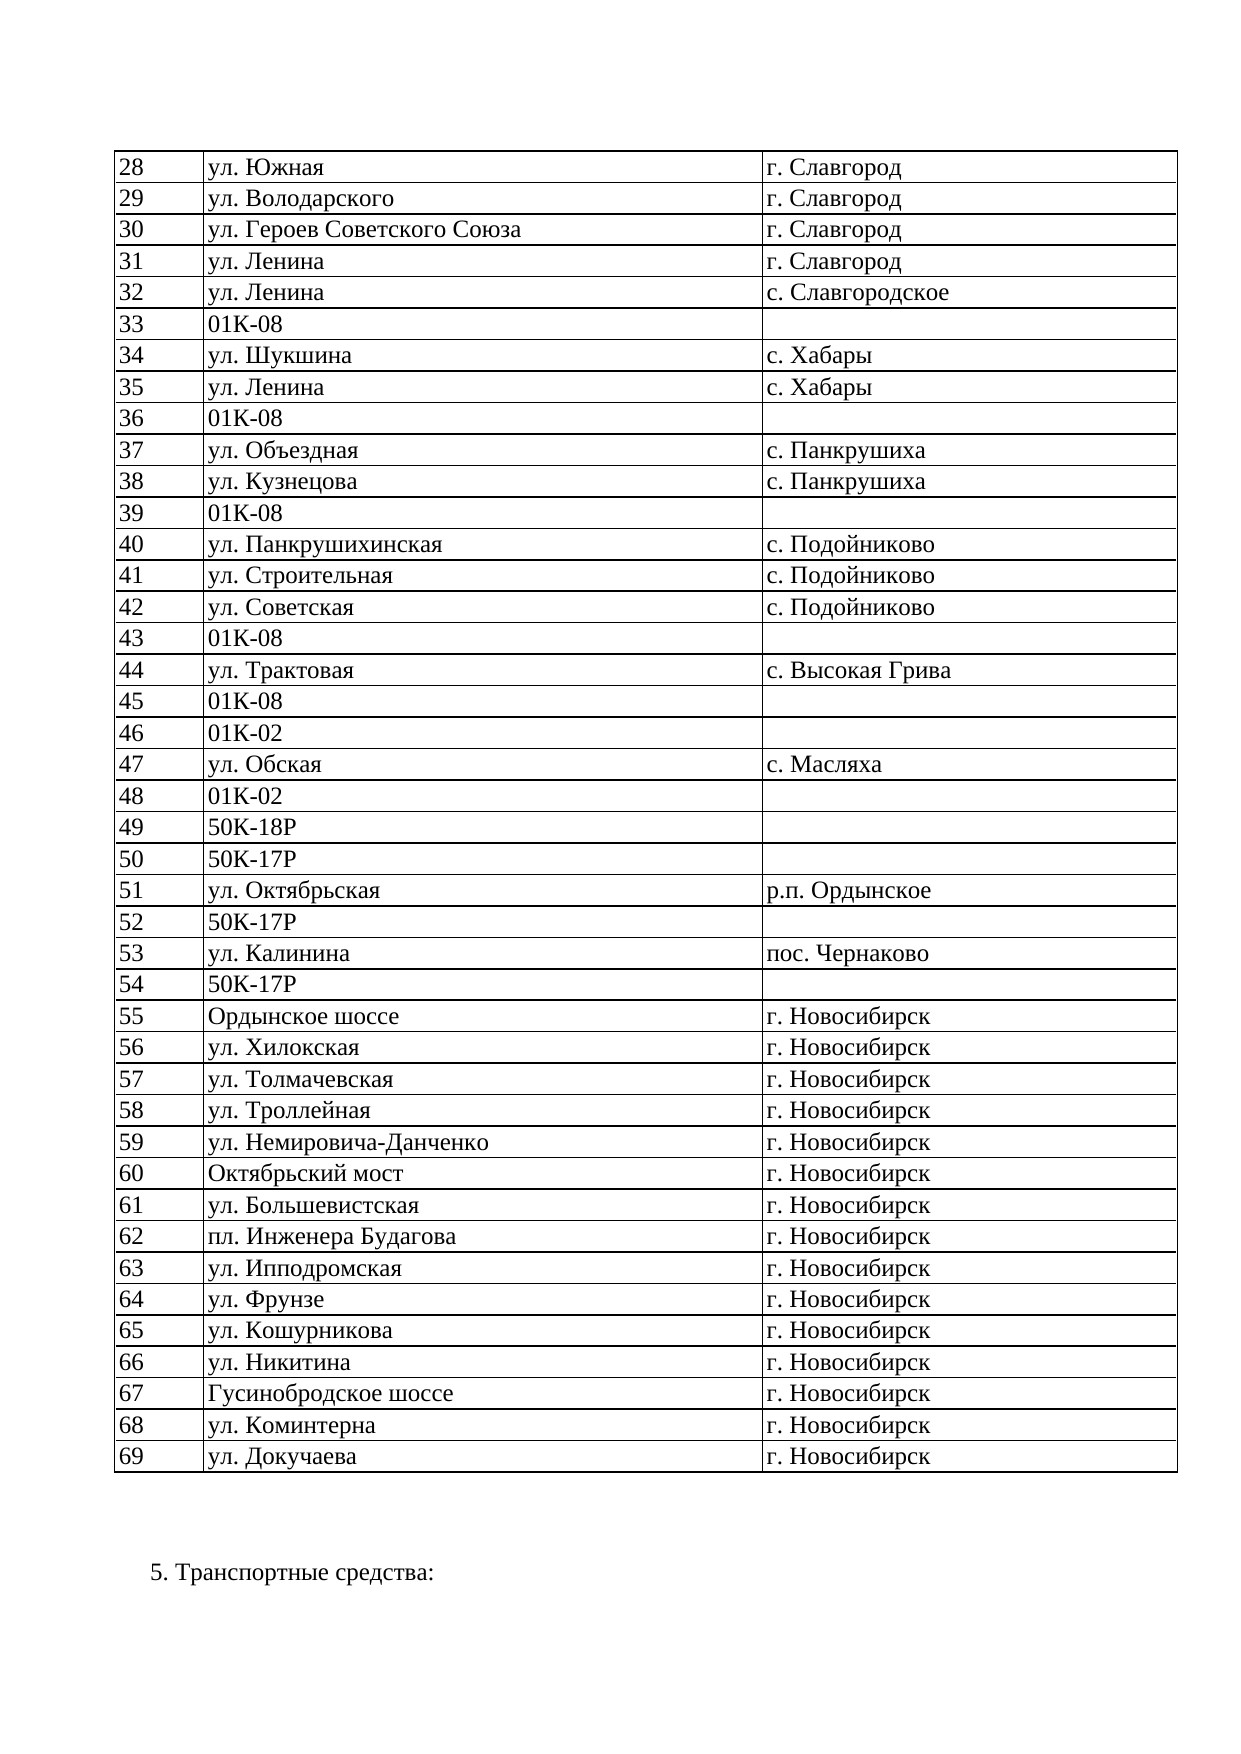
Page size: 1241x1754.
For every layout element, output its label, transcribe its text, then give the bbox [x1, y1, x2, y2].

table_cell 29 [115, 183, 203, 213]
table_cell 50 [115, 843, 203, 873]
table_cell 40 [115, 529, 203, 559]
table_cell Октябрьский мост [204, 1158, 762, 1188]
table_cell 43 [115, 623, 203, 653]
table_cell 66 [115, 1346, 203, 1377]
table_cell ул. Ленина [204, 277, 762, 307]
table_cell ул. Хилокская [204, 1032, 762, 1062]
table_cell ул. Ипподромская [204, 1253, 762, 1282]
table_cell 53 [115, 938, 203, 968]
table_cell 49 [115, 812, 203, 842]
table_cell ул. Шукшина [204, 340, 762, 370]
table_cell г. Новосибирск [763, 1345, 1177, 1377]
table_cell г. Новосибирск [763, 1440, 1177, 1471]
table_cell 01К-08 [204, 686, 762, 716]
table_cell 32 [115, 277, 203, 307]
table_cell ул. Советская [204, 592, 762, 622]
table_cell [763, 968, 1177, 999]
table_cell 42 [115, 591, 203, 622]
table_cell 28 [115, 152, 203, 181]
table_cell 01К-02 [204, 718, 762, 748]
table_cell г. Новосибирск [763, 1157, 1177, 1188]
table_cell 64 [115, 1284, 203, 1314]
table_cell 58 [115, 1095, 203, 1125]
table_cell 69 [115, 1441, 203, 1471]
table_cell ул. Героев Советского Союза [204, 215, 762, 244]
table_cell 47 [115, 749, 203, 779]
table_cell 31 [115, 245, 203, 276]
table_cell 44 [115, 654, 203, 685]
table_cell 59 [115, 1126, 203, 1157]
table_cell 35 [115, 371, 203, 402]
table_cell ул. Володарского [204, 183, 762, 213]
table_cell 38 [115, 466, 203, 496]
table_cell 33 [115, 308, 203, 339]
table_cell с. Хабары [763, 370, 1177, 402]
table_cell [763, 716, 1177, 748]
table_cell 30 [115, 214, 203, 244]
table_cell Гусинобродское шоссе [204, 1378, 762, 1408]
table_cell ул. Никитина [204, 1347, 762, 1377]
table_cell 01К-08 [204, 403, 762, 433]
table_cell [763, 811, 1177, 842]
table_cell ул. Немировича-Данченко [204, 1127, 762, 1157]
table_cell 36 [115, 403, 203, 433]
table_cell 63 [115, 1252, 203, 1282]
table_cell с. Масляха [763, 748, 1177, 779]
table_cell г. Новосибирск [763, 1314, 1177, 1345]
table_cell пл. Инженера Будагова [204, 1221, 762, 1251]
table_cell 62 [115, 1221, 203, 1251]
table_cell с. Подойниково [763, 559, 1177, 590]
table_cell ул. Докучаева [204, 1441, 762, 1471]
table_cell с. Высокая Грива [763, 653, 1177, 685]
table_cell ул. Калинина [204, 938, 762, 968]
table_cell ул. Панкрушихинская [204, 529, 762, 559]
table_cell г. Новосибирск [763, 1188, 1177, 1219]
table_cell 57 [115, 1063, 203, 1094]
table_cell ул. Трактовая [204, 655, 762, 685]
table_cell 01К-08 [204, 498, 762, 527]
table_cell г. Славгород [763, 152, 1177, 181]
table_cell с. Подойниково [763, 590, 1177, 622]
table_cell [763, 307, 1177, 339]
table_cell ул. Коминтерна [204, 1410, 762, 1440]
table_cell ул. Большевистская [204, 1190, 762, 1219]
table_cell 39 [115, 497, 203, 527]
table_cell [763, 779, 1177, 811]
table_cell 52 [115, 906, 203, 936]
table_cell г. Новосибирск [763, 1062, 1177, 1094]
table_cell ул. Фрунзе [204, 1284, 762, 1314]
table_cell г. Новосибирск [763, 1125, 1177, 1157]
table_cell ул. Толмачевская [204, 1064, 762, 1094]
table_cell с. Панкрушиха [763, 433, 1177, 464]
table_cell 46 [115, 717, 203, 748]
table_cell [763, 496, 1177, 527]
table_cell ул. Объездная [204, 435, 762, 464]
table_cell ул. Троллейная [204, 1095, 762, 1125]
table_cell ул. Кошурникова [204, 1316, 762, 1345]
table_cell ул. Ленина [204, 246, 762, 276]
table_cell р.п. Ордынское [763, 874, 1177, 905]
table_cell г. Славгород [763, 181, 1177, 213]
table_cell 37 [115, 434, 203, 464]
table_cell 56 [115, 1032, 203, 1062]
text 5. Транспортные средства: [150, 1557, 1090, 1585]
table_cell с. Подойниково [763, 528, 1177, 559]
table_cell г. Новосибирск [763, 1031, 1177, 1062]
table_cell 60 [115, 1158, 203, 1188]
table_cell [763, 905, 1177, 936]
table_cell ул. Обская [204, 749, 762, 779]
table_cell 68 [115, 1409, 203, 1440]
table_cell 50К-17Р [204, 970, 762, 999]
table_cell [763, 685, 1177, 716]
table_cell 48 [115, 780, 203, 811]
table_cell ул. Южная [204, 152, 762, 181]
table_cell 54 [115, 969, 203, 999]
table_cell г. Новосибирск [763, 1251, 1177, 1282]
table_cell пос. Чернаково [763, 936, 1177, 968]
table_cell Ордынское шоссе [204, 1001, 762, 1031]
table_cell 67 [115, 1378, 203, 1408]
table_cell 50К-18Р [204, 812, 762, 842]
table_cell с. Хабары [763, 339, 1177, 370]
table_cell ул. Октябрьская [204, 875, 762, 905]
table_cell [763, 402, 1177, 433]
table_cell 50К-17Р [204, 907, 762, 936]
table_cell г. Новосибирск [763, 1377, 1177, 1408]
table_cell [763, 622, 1177, 653]
table_cell г. Новосибирск [763, 1220, 1177, 1251]
table_cell г. Новосибирск [763, 1283, 1177, 1314]
table_cell 34 [115, 340, 203, 370]
table_cell ул. Кузнецова [204, 466, 762, 496]
table_cell 55 [115, 1000, 203, 1031]
table_cell 01К-02 [204, 781, 762, 811]
table_cell 45 [115, 686, 203, 716]
table_cell ул. Ленина [204, 372, 762, 402]
table_cell г. Славгород [763, 213, 1177, 244]
table_cell г. Славгород [763, 244, 1177, 276]
table_cell 41 [115, 560, 203, 590]
table_cell с. Славгородское [763, 276, 1177, 307]
table_cell 65 [115, 1315, 203, 1345]
table_cell с. Панкрушиха [763, 465, 1177, 496]
table_cell г. Новосибирск [763, 1094, 1177, 1125]
table_cell 01К-08 [204, 623, 762, 653]
table_cell 50К-17Р [204, 844, 762, 873]
table_cell г. Новосибирск [763, 1408, 1177, 1440]
table_cell 51 [115, 875, 203, 905]
table_cell 61 [115, 1189, 203, 1219]
table_cell г. Новосибирск [763, 999, 1177, 1031]
table_cell 01К-08 [204, 309, 762, 339]
table_cell [763, 842, 1177, 873]
table_cell ул. Строительная [204, 561, 762, 590]
